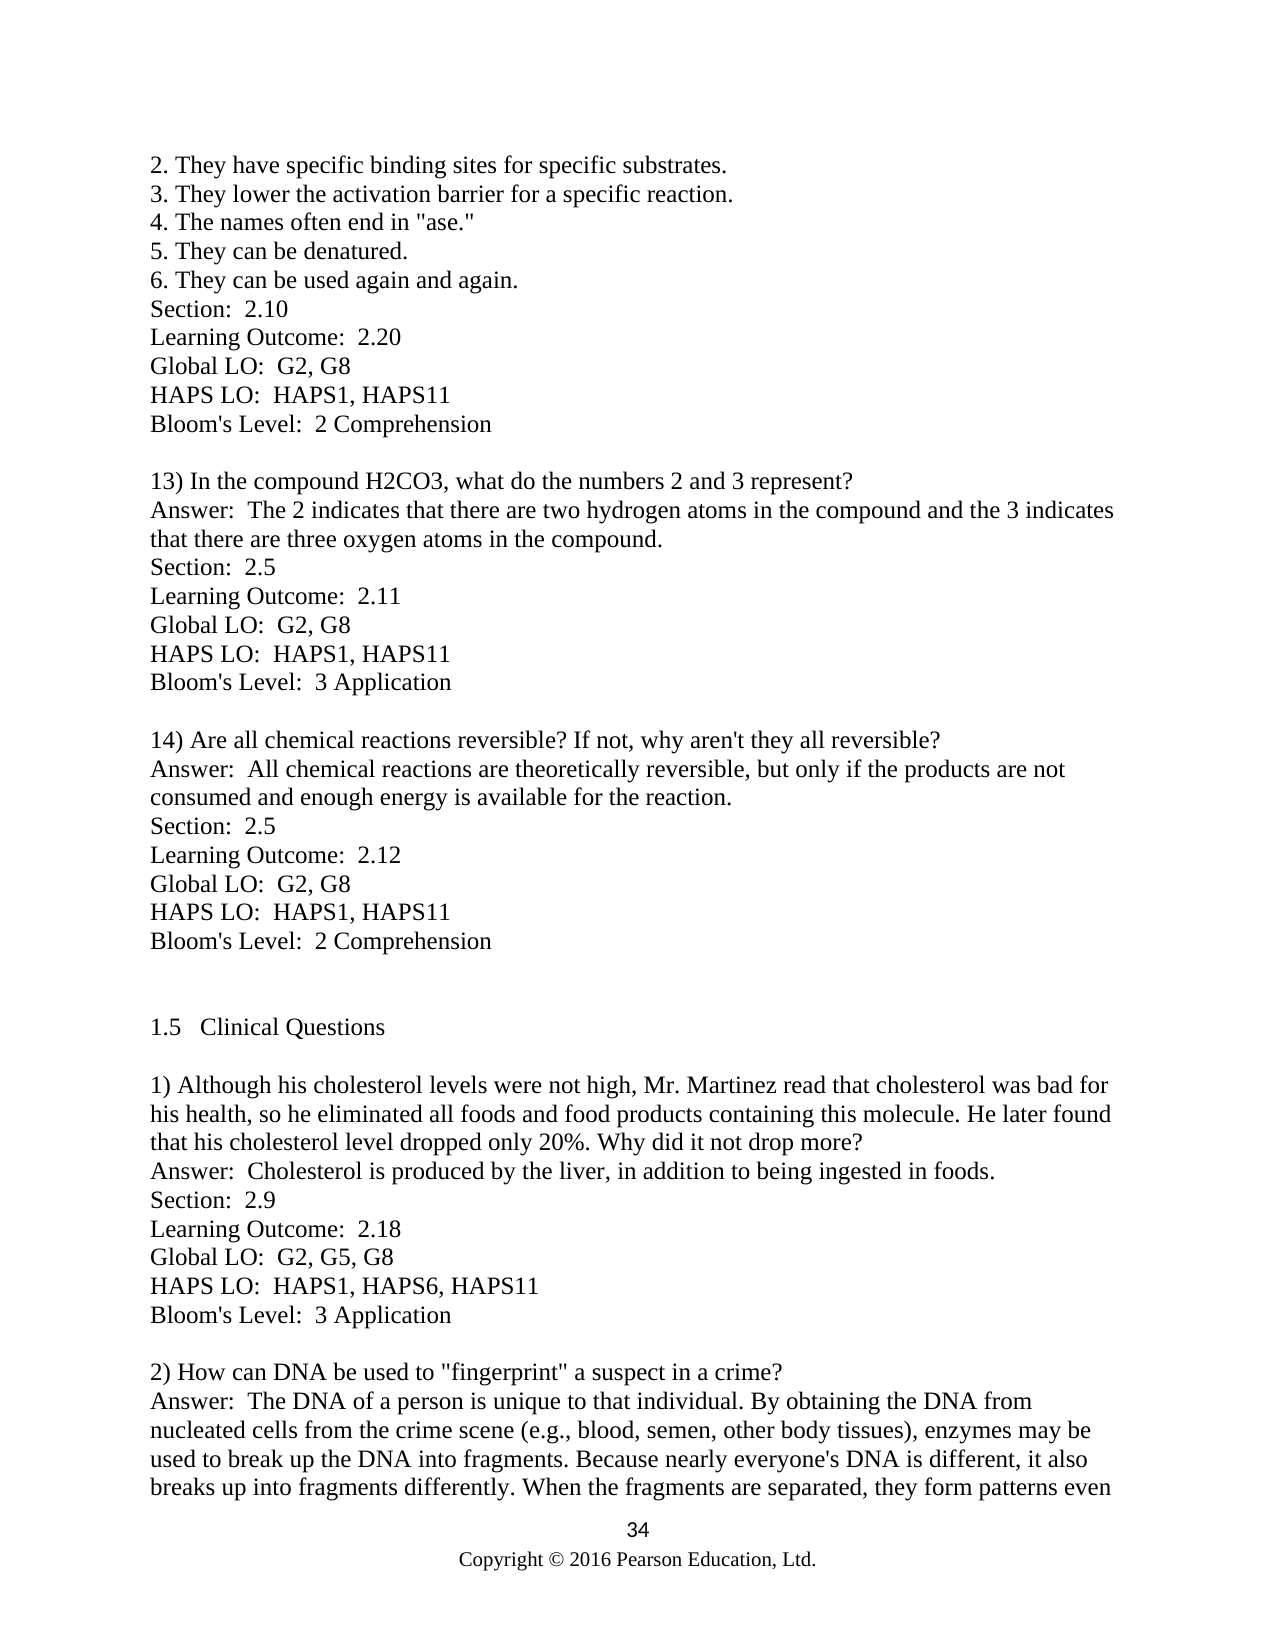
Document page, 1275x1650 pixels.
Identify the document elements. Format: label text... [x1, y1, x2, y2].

text HAPS LO: HAPS1, HAPS11 [150, 380, 1125, 409]
text Section: 2.9 [150, 1185, 1125, 1214]
text Global LO: G2, G8 [150, 351, 1125, 380]
text Answer: The 2 indicates that there are two hydrogen atoms in the compound and the 3 indicates that there are three oxygen atoms in the compound. [150, 495, 1125, 552]
text Learning Outcome: 2.11 [150, 581, 1125, 610]
text 14) Are all chemical reactions reversible? If not, why aren't they all reversible? [150, 725, 1125, 754]
text 2. They have specific binding sites for specific substrates. [150, 150, 1125, 179]
text Global LO: G2, G8 [150, 869, 1125, 897]
text Bloom's Level: 2 Comprehension [150, 409, 1125, 437]
text 1.5 Clinical Questions [150, 1012, 1125, 1041]
text Section: 2.10 [150, 294, 1125, 322]
text Learning Outcome: 2.20 [150, 322, 1125, 351]
text Answer: Cholesterol is produced by the liver, in addition to being ingested in foods. [150, 1156, 1125, 1185]
text Bloom's Level: 2 Comprehension [150, 926, 1125, 955]
text Global LO: G2, G8 [150, 610, 1125, 639]
text Global LO: G2, G5, G8 [150, 1242, 1125, 1271]
text 6. They can be used again and again. [150, 265, 1125, 294]
text 13) In the compound H2CO3, what do the numbers 2 and 3 represent? [150, 466, 1125, 495]
text 5. They can be denatured. [150, 236, 1125, 265]
text 1) Although his cholesterol levels were not high, Mr. Martinez read that cholesterol was bad for his health, so he eliminated all foods and food products containing this molecule. He later found that his cholesterol level dropped only 20%. Why did it not drop more? [150, 1070, 1125, 1156]
text Learning Outcome: 2.12 [150, 840, 1125, 869]
text Bloom's Level: 3 Application [150, 667, 1125, 696]
text Learning Outcome: 2.18 [150, 1214, 1125, 1242]
text 2) How can DNA be used to "fingerprint" a suspect in a crime? [150, 1357, 1125, 1386]
text HAPS LO: HAPS1, HAPS6, HAPS11 [150, 1271, 1125, 1300]
text 3. They lower the activation barrier for a specific reaction. [150, 179, 1125, 207]
text Bloom's Level: 3 Application [150, 1300, 1125, 1329]
text Answer: All chemical reactions are theoretically reversible, but only if the products are not consumed and enough energy is available for the reaction. [150, 754, 1125, 811]
text HAPS LO: HAPS1, HAPS11 [150, 897, 1125, 926]
text Section: 2.5 [150, 552, 1125, 581]
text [150, 1386, 1125, 1501]
text HAPS LO: HAPS1, HAPS11 [150, 639, 1125, 667]
text 4. The names often end in "ase." [150, 207, 1125, 236]
text Section: 2.5 [150, 811, 1125, 840]
